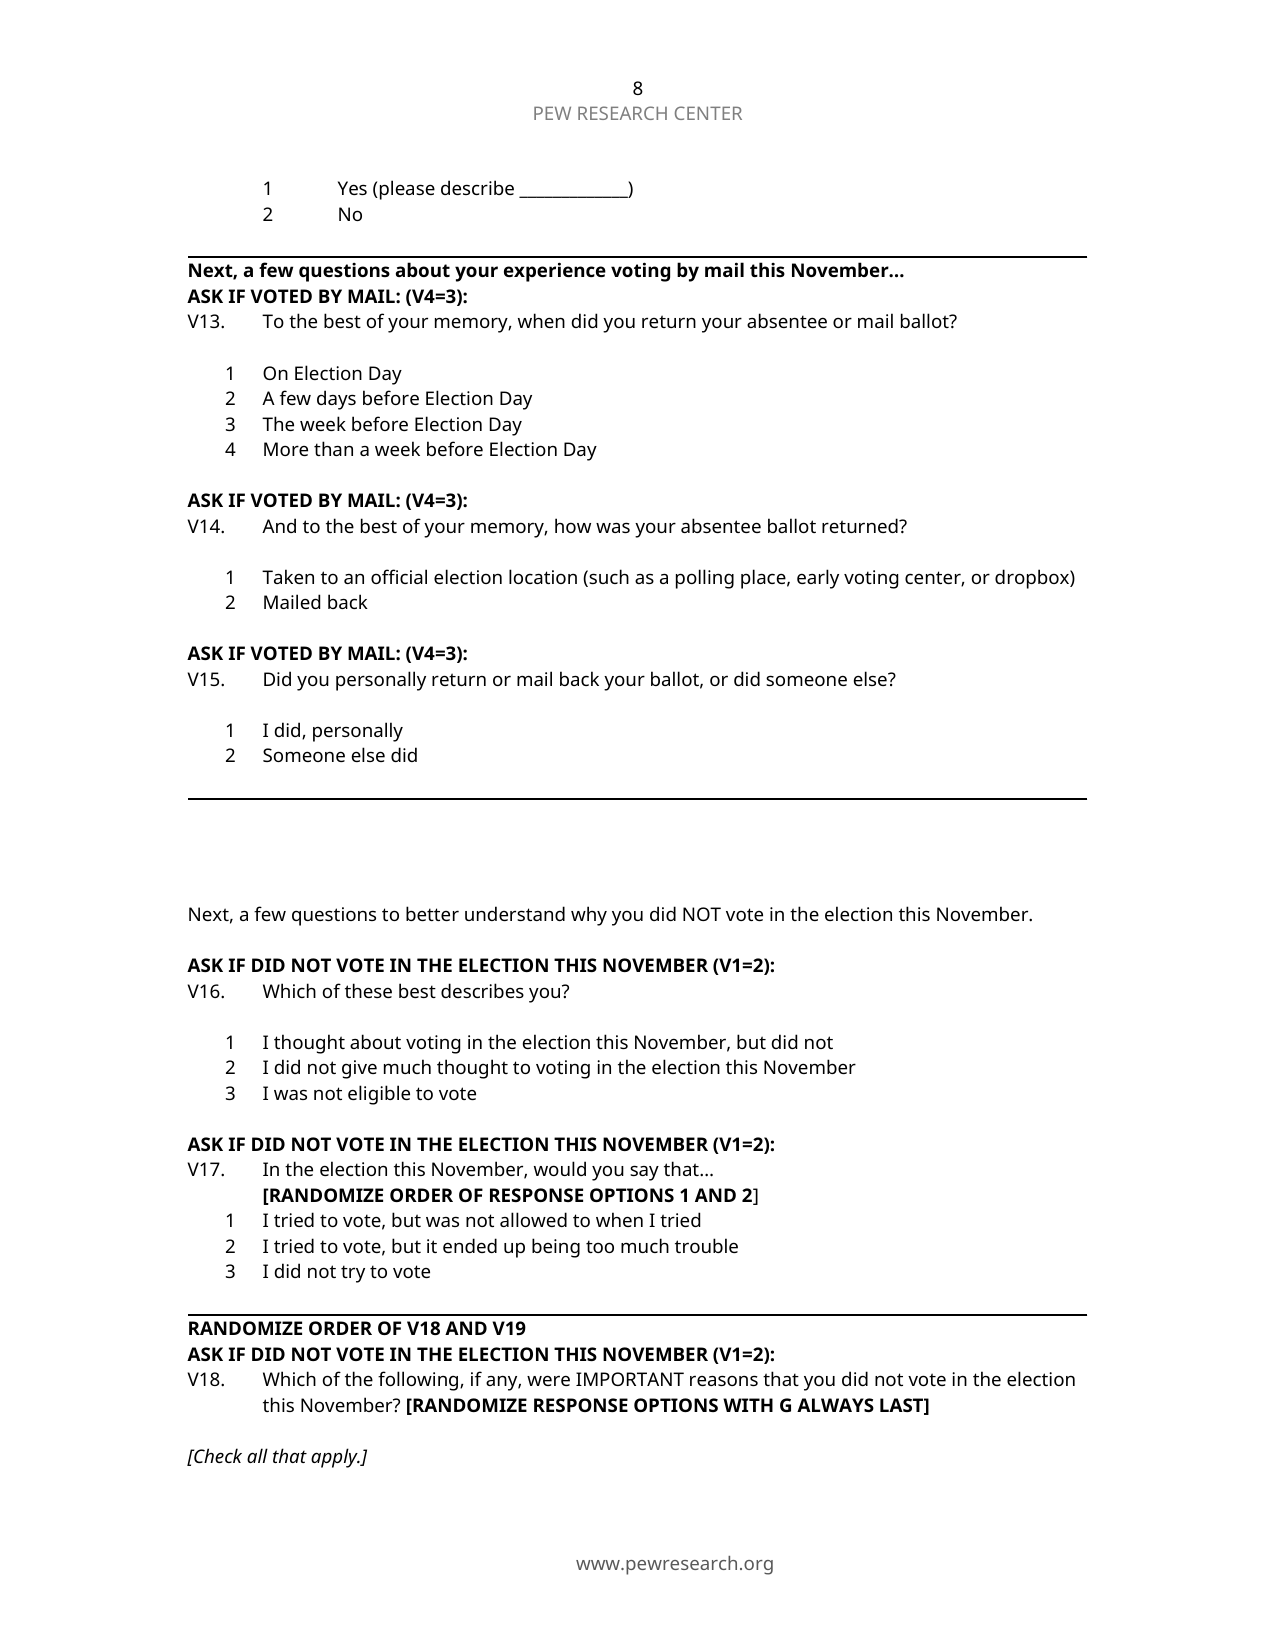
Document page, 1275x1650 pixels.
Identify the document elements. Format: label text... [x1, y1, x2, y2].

list On Election Day [225, 360, 1087, 385]
text Next, a few questions about your experience voting by mail this November… [187, 258, 1087, 283]
list The week before Election Day [225, 411, 1087, 436]
list A few days before Election Day [225, 385, 1087, 411]
text ASK IF VOTED BY MAIL: (V4=3): [187, 487, 1087, 513]
text ASK IF VOTED BY MAIL: (V4=3): [187, 283, 1087, 309]
list Mailed back [225, 589, 1087, 615]
list I was not eligible to vote [225, 1080, 1087, 1106]
list Someone else did [225, 743, 1087, 768]
list Taken to an official election location (such as a polling place, early voting center, or dropbox) [225, 564, 1087, 589]
list More than a week before Election Day [225, 436, 1087, 462]
text V13. To the best of your memory, when did you return your absentee or mail ballot? [187, 309, 1087, 334]
text V16. Which of these best describes you? [187, 978, 1087, 1004]
text V15. Did you personally return or mail back your ballot, or did someone else? [187, 666, 1087, 692]
list I thought about voting in the election this November, but did not [225, 1029, 1087, 1055]
list No [262, 201, 1087, 227]
text ASK IF VOTED BY MAIL: (V4=3): [187, 641, 1087, 666]
text ASK IF DID NOT VOTE IN THE ELECTION THIS NOVEMBER (V1=2): [187, 1131, 1087, 1157]
text Next, a few questions to better understand why you did NOT vote in the election this November. [187, 902, 1087, 927]
text [Check all that apply.] [187, 1443, 1087, 1469]
text [RANDOMIZE ORDER OF RESPONSE OPTIONS 1 AND 2] [187, 1182, 1087, 1208]
text RANDOMIZE ORDER OF V18 AND V19 [187, 1316, 1087, 1341]
list I did, personally [225, 717, 1087, 743]
list I tried to vote, but was not allowed to when I tried [225, 1208, 1087, 1233]
text V14. And to the best of your memory, how was your absentee ballot returned? [187, 513, 1087, 538]
list Yes (please describe _____________) [262, 176, 1087, 201]
list I did not try to vote [225, 1259, 1087, 1284]
list I did not give much thought to voting in the election this November [225, 1055, 1087, 1080]
text ASK IF DID NOT VOTE IN THE ELECTION THIS NOVEMBER (V1=2): [187, 953, 1087, 978]
text V17. In the election this November, would you say that… [187, 1157, 1087, 1182]
text V18. Which of the following, if any, were IMPORTANT reasons that you did not vote in the election this November? [RANDOMIZE RESPONSE OPTIONS WITH G ALWAYS LAST] [187, 1367, 1087, 1418]
text ASK IF DID NOT VOTE IN THE ELECTION THIS NOVEMBER (V1=2): [187, 1341, 1087, 1367]
list I tried to vote, but it ended up being too much trouble [225, 1233, 1087, 1259]
